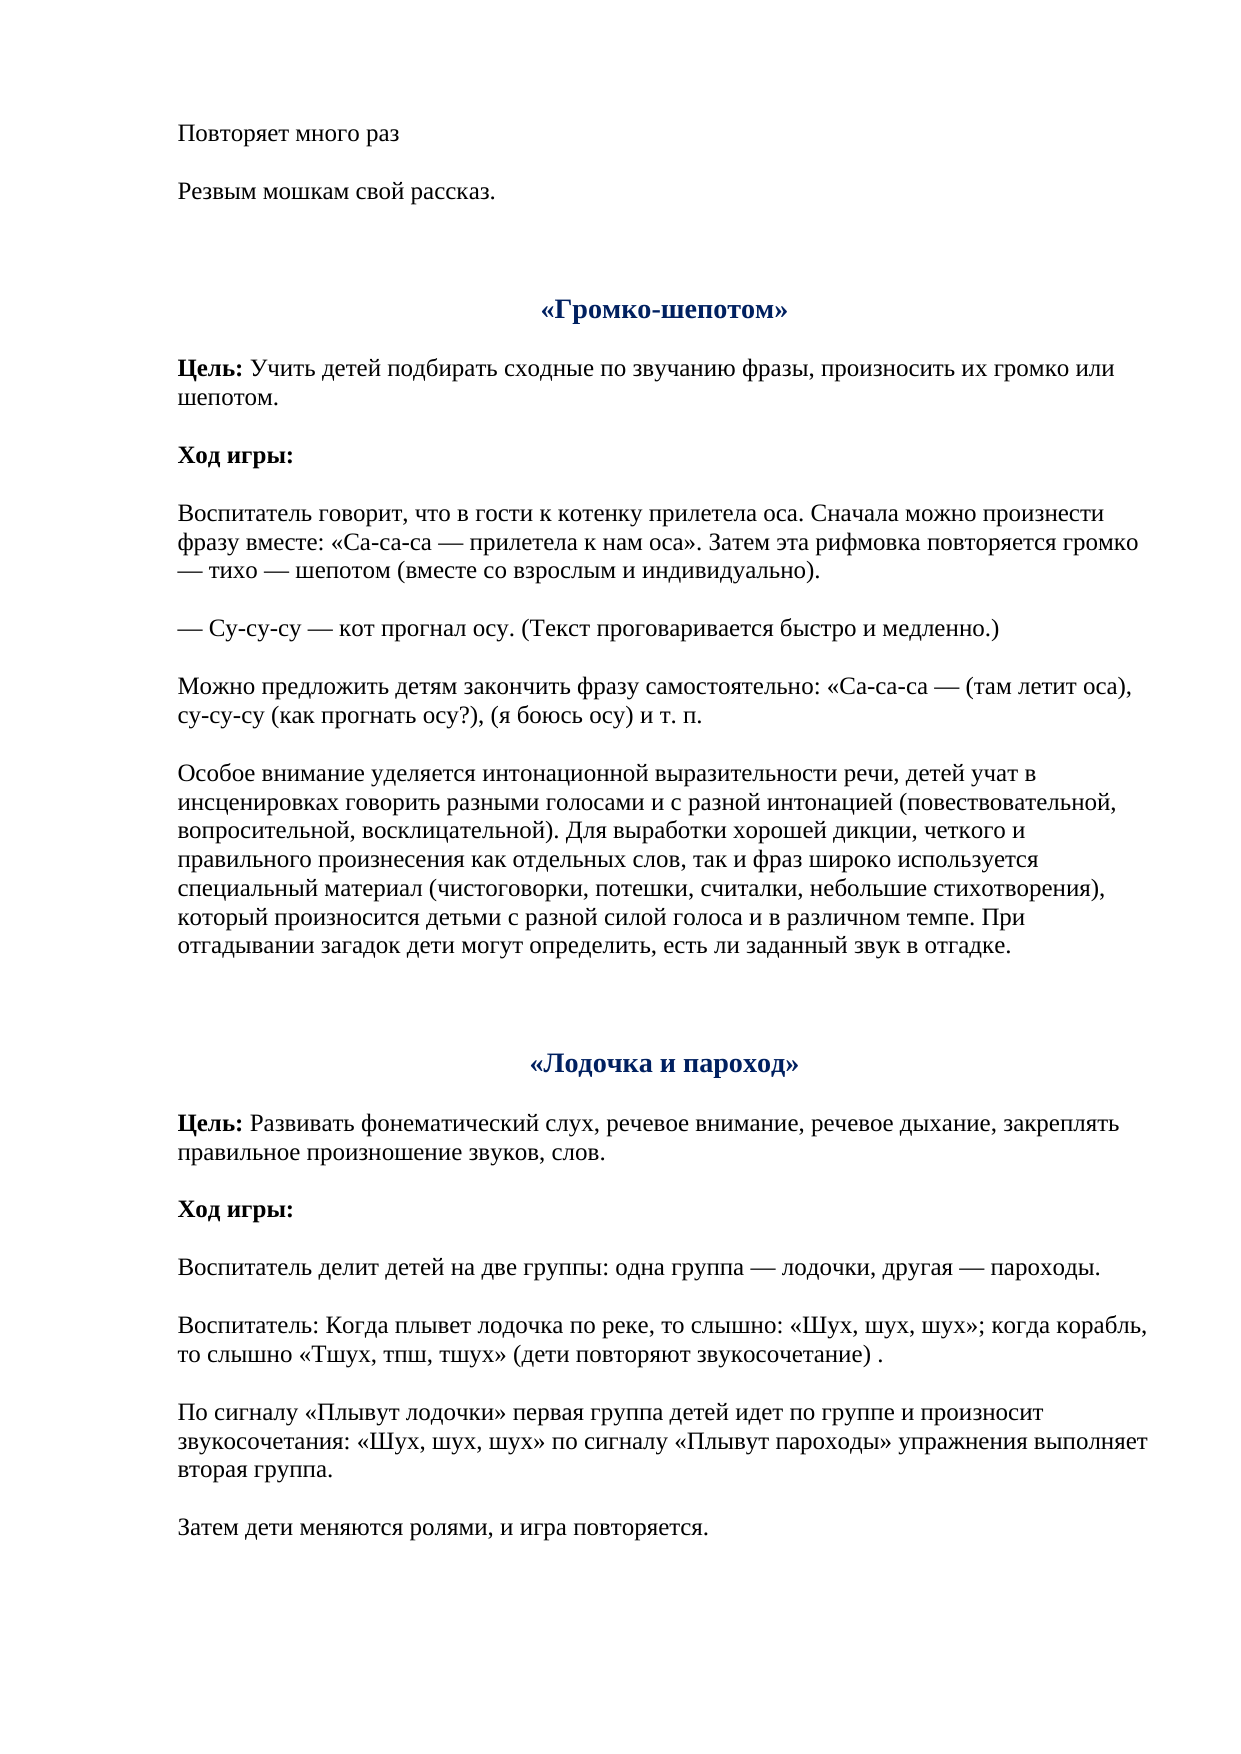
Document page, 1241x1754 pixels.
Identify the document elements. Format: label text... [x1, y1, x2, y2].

text Цель: Развивать фонематический слух, речевое внимание, речевое дыхание, закреплять правильное произношение звуков, слов. [177, 1108, 1152, 1165]
text По сигналу «Плывут лодочки» первая группа детей идет по группе и произносит звукосочетания: «Шух, шух, шух» по сигналу «Плывут пароходы» упражнения выполняет вторая группа. [177, 1397, 1152, 1483]
text — Су-су-су — кот прогнал осу. (Текст проговаривается быстро и медленно.) [177, 613, 1152, 642]
text Цель: Учить детей подбирать сходные по звучанию фразы, произносить их громко или шепотом. [177, 353, 1152, 411]
text Ход игры: [177, 1194, 1152, 1223]
text «Громко-шепотом» [177, 292, 1152, 324]
text Можно предложить детям закончить фразу самостоятельно: «Са-са-са — (там летит оса), су-су-су (как прогнать осу?), (я боюсь осу) и т. п. [177, 671, 1152, 729]
text Ход игры: [177, 440, 1152, 469]
text «Лодочка и пароход» [177, 1046, 1152, 1079]
text Воспитатель: Когда плывет лодочка по реке, то слышно: «Шух, шух, шух»; когда корабль, то слышно «Тшух, тпш, тшух» (дети повторяют звукосочетание) . [177, 1310, 1152, 1368]
text Повторяет много раз [177, 118, 1152, 147]
text Затем дети меняются ролями, и игра повторяется. [177, 1512, 1152, 1541]
text Воспитатель говорит, что в гости к котенку прилетела оса. Сначала можно произнести фразу вместе: «Са-са-са — прилетела к нам оса». Затем эта рифмовка повторяется громко — тихо — шепотом (вместе со взрослым и индивидуально). [177, 498, 1152, 584]
text Резвым мошкам свой рассказ. [177, 176, 1152, 205]
text Особое внимание уделяется интонационной выразительности речи, детей учат в инсценировках говорить разными голосами и с разной интонацией (повествовательной, вопросительной, восклицательной). Для выработки хорошей дикции, четкого и правильного произнесения как отдельных слов, так и фраз широко используется специальный материал (чистоговорки, потешки, считалки, небольшие стихотворения), который произносится детьми с разной силой голоса и в различном темпе. При отгадывании загадок дети могут определить, есть ли заданный звук в отгадке. [177, 758, 1152, 959]
text Воспитатель делит детей на две группы: одна группа — лодочки, другая — пароходы. [177, 1252, 1152, 1281]
